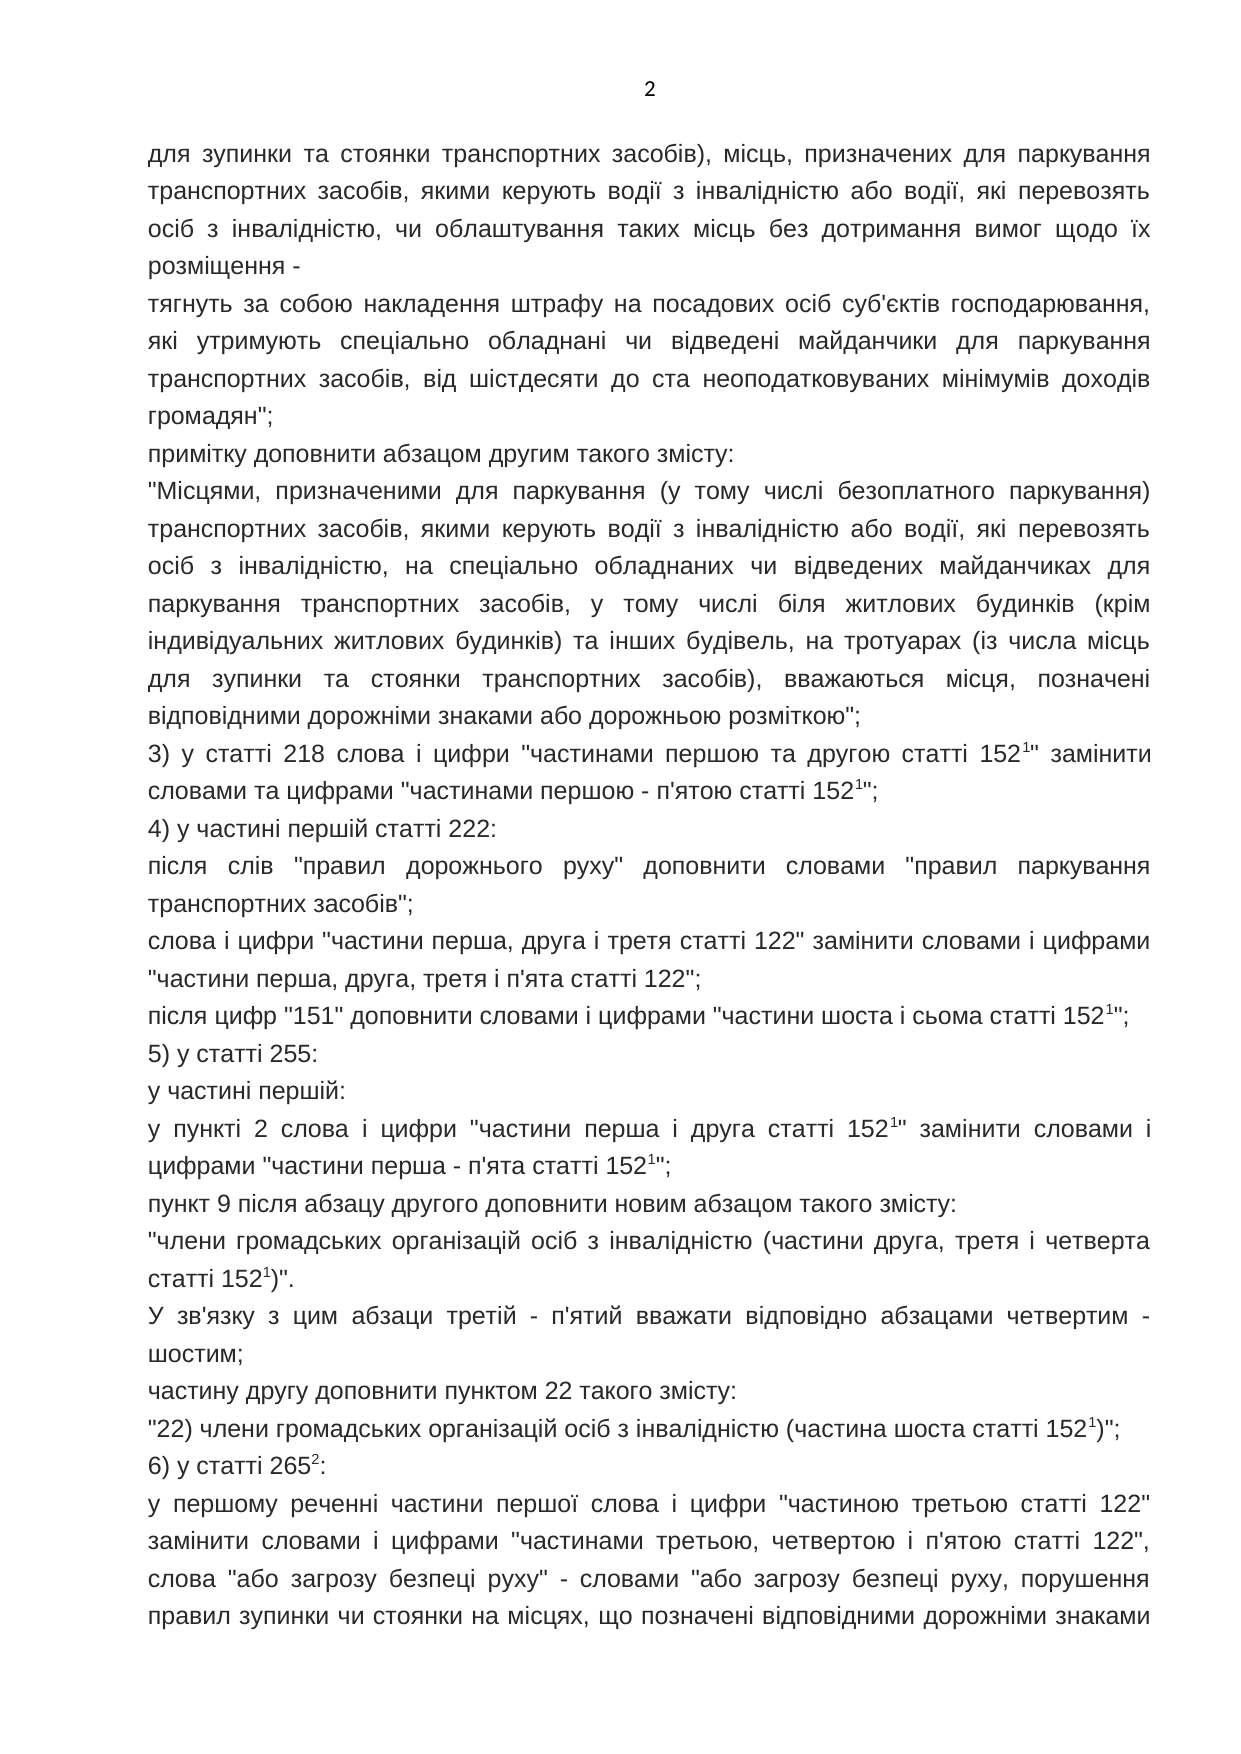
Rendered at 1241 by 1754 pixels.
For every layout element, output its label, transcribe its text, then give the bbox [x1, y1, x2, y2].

text 4) у частині першій статті 222: [148, 805, 1152, 842]
text тягнуть за собою накладення штрафу на посадових осіб суб'єктів господарювання, які утримують спеціально обладнані чи відведені майданчики для паркування транспортних засобів, від шістдесяти до ста неоподатковуваних мінімумів доходів громадян"; [148, 280, 1152, 430]
text у частині першій: [148, 1067, 1152, 1105]
text "члени громадських організацій осіб з інвалідністю (частини друга, третя і четверта статті 1521)". [148, 1217, 1152, 1292]
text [148, 1480, 1152, 1630]
text після слів "правил дорожнього руху" доповнити словами "правил паркування транспортних засобів"; [148, 842, 1152, 917]
text "Місцями, призначеними для паркування (у тому числі безоплатного паркування) транспортних засобів, якими керують водії з інвалідністю або водії, які перевозять осіб з інвалідністю, на спеціально обладнаних чи відведених майданчиках для паркування транспортних засобів, у тому числі біля житлових будинків (крім індивідуальних житлових будинків) та інших будівель, на тротуарах (із числа місць для зупинки та стоянки транспортних засобів), вважаються місця, позначені відповідними дорожніми знаками або дорожньою розміткою"; [148, 467, 1152, 730]
text примітку доповнити абзацом другим такого змісту: [148, 430, 1152, 467]
text слова і цифри "частини перша, друга і третя статті 122" замінити словами і цифрами "частини перша, друга, третя і п'ята статті 122"; [148, 917, 1152, 992]
text у пункті 2 слова і цифри "частини перша і друга статті 1521" замінити словами і цифрами "частини перша - п'ята статті 1521"; [148, 1105, 1152, 1180]
text пункт 9 після абзацу другого доповнити новим абзацом такого змісту: [148, 1180, 1152, 1217]
text 6) у статті 2652: [148, 1442, 1152, 1480]
text 5) у статті 255: [148, 1030, 1152, 1067]
text У зв'язку з цим абзаци третій - п'ятий вважати відповідно абзацами четвертим - шостим; [148, 1292, 1152, 1367]
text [148, 130, 1152, 280]
text 3) у статті 218 слова і цифри "частинами першою та другою статті 1521" замінити словами та цифрами "частинами першою - п'ятою статті 1521"; [148, 730, 1152, 805]
text частину другу доповнити пунктом 22 такого змісту: [148, 1367, 1152, 1405]
text після цифр "151" доповнити словами і цифрами "частини шоста і сьома статті 1521"; [148, 992, 1152, 1030]
text "22) члени громадських організацій осіб з інвалідністю (частина шоста статті 1521)"; [148, 1405, 1152, 1442]
